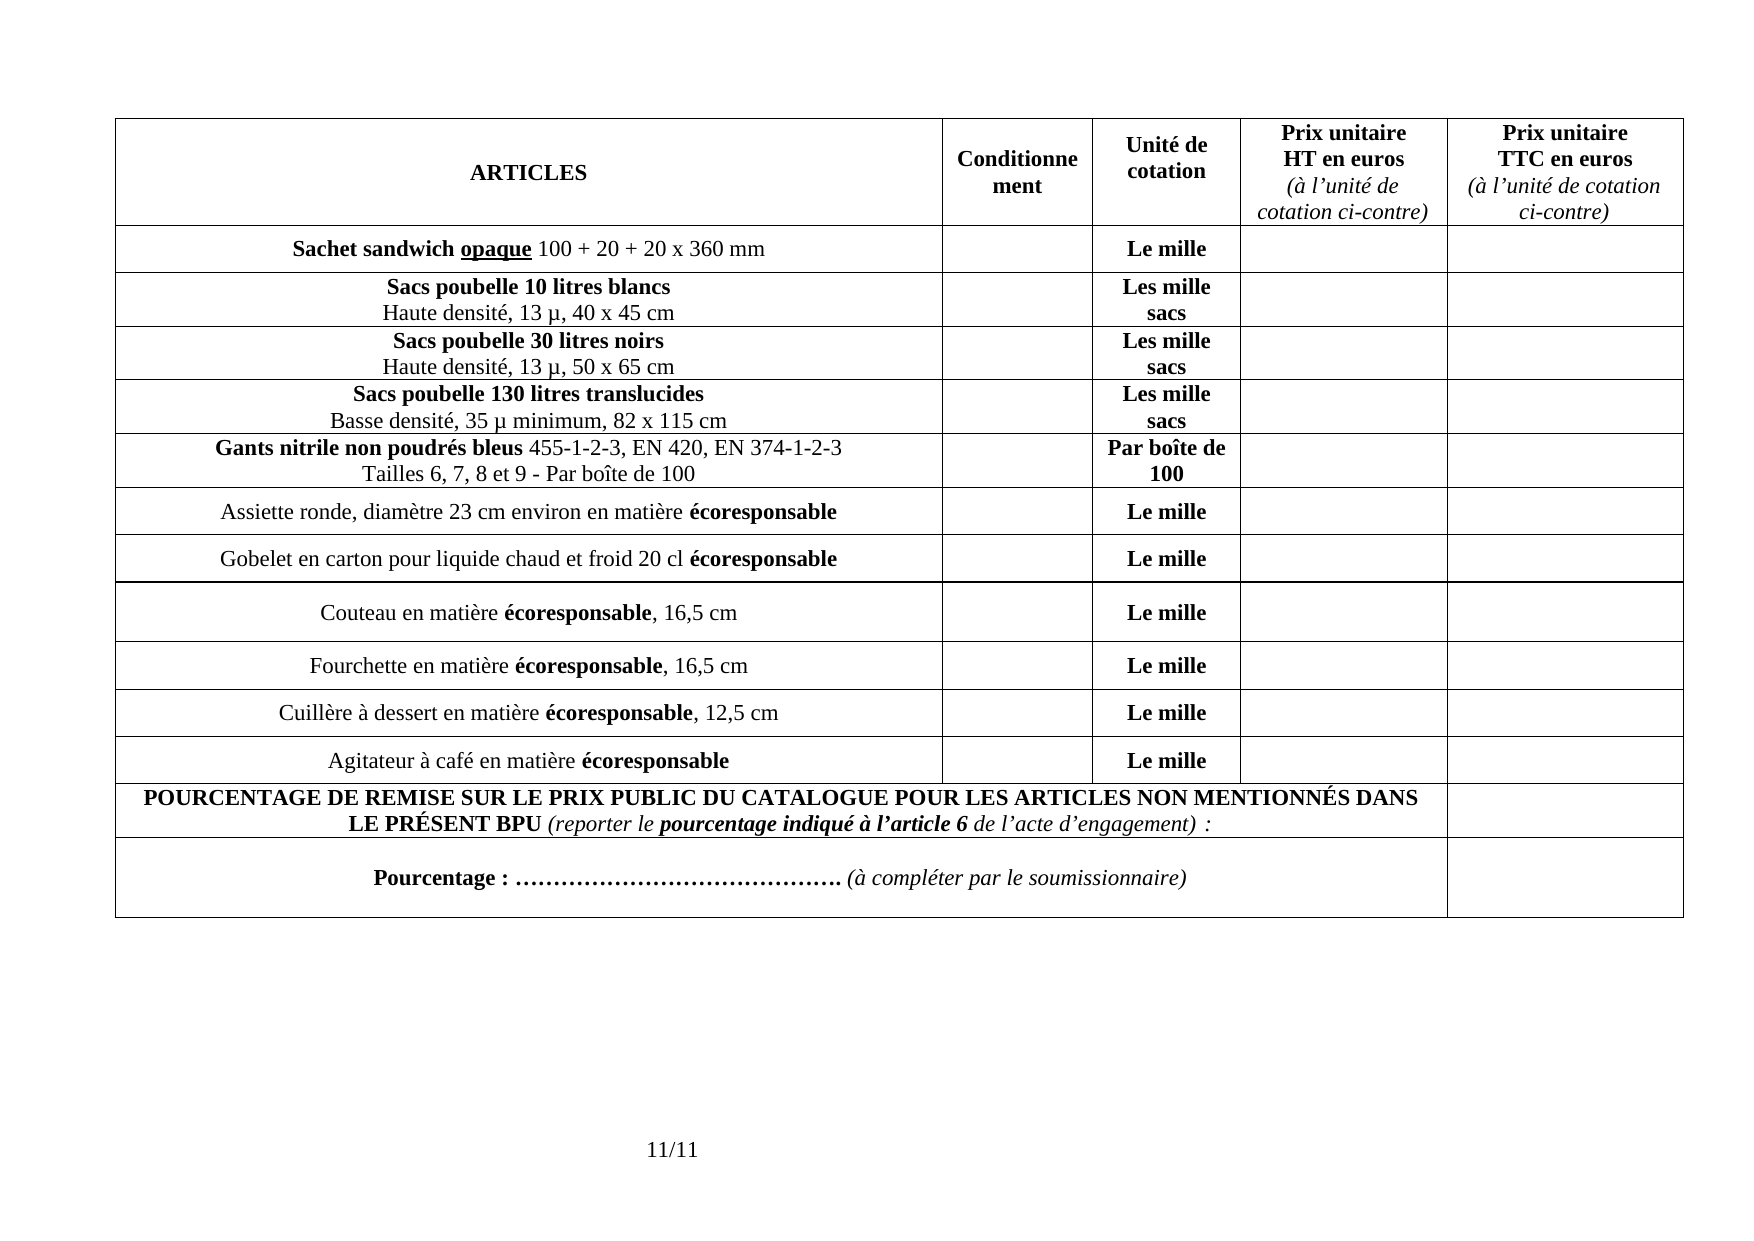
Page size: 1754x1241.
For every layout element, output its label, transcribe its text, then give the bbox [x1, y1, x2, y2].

table_cell [1448, 535, 1683, 581]
table_header Prix unitaire HT en euros (à l’unité de cotation ci-contre) [1241, 119, 1447, 224]
table_cell Sacs poubelle 130 litres translucides Basse densité, 35 µ minimum, 82 x 115 cm [116, 380, 942, 433]
table_cell Le mille [1093, 226, 1240, 272]
table_cell [943, 583, 1092, 641]
table_cell [943, 273, 1092, 326]
table_cell Les mille sacs [1093, 327, 1240, 379]
table_cell [1448, 838, 1683, 917]
table_cell Le mille [1093, 737, 1240, 783]
table_cell Les mille sacs [1093, 380, 1240, 433]
table_cell [943, 488, 1092, 534]
table_cell [1241, 327, 1447, 379]
table_cell Fourchette en matière écoresponsable, 16,5 cm [116, 642, 942, 688]
table_cell [1448, 380, 1683, 433]
table_cell [1241, 434, 1447, 487]
table_cell [1241, 226, 1447, 272]
table_cell Assiette ronde, diamètre 23 cm environ en matière écoresponsable [116, 488, 942, 534]
table_cell Sacs poubelle 30 litres noirs Haute densité, 13 µ, 50 x 65 cm [116, 327, 942, 379]
table_cell Sacs poubelle 10 litres blancs Haute densité, 13 µ, 40 x 45 cm [116, 273, 942, 326]
table_cell Le mille [1093, 690, 1240, 736]
table_cell [1448, 784, 1683, 837]
table_cell Couteau en matière écoresponsable, 16,5 cm [116, 583, 942, 641]
table_header Prix unitaire TTC en euros (à l’unité de cotation ci-contre) [1448, 119, 1683, 224]
table_cell [943, 535, 1092, 581]
table_cell [1448, 583, 1683, 641]
table_cell [1448, 273, 1683, 326]
table_cell [1241, 642, 1447, 688]
table_cell Le mille [1093, 535, 1240, 581]
table_cell Le mille [1093, 583, 1240, 641]
table_cell [1448, 488, 1683, 534]
table_cell [943, 642, 1092, 688]
table_cell Les mille sacs [1093, 273, 1240, 326]
table_cell [1448, 737, 1683, 783]
table_header Unité de cotation [1093, 119, 1240, 224]
table_cell Gants nitrile non poudrés bleus 455-1-2-3, EN 420, EN 374-1-2-3 Tailles 6, 7, 8 et 9 - Par boîte de 100 [116, 434, 942, 487]
table_cell Le mille [1093, 642, 1240, 688]
table_cell Le mille [1093, 488, 1240, 534]
table_cell Cuillère à dessert en matière écoresponsable, 12,5 cm [116, 690, 942, 736]
table_cell Gobelet en carton pour liquide chaud et froid 20 cl écoresponsable [116, 535, 942, 581]
table_cell Agitateur à café en matière écoresponsable [116, 737, 942, 783]
table_cell Pourcentage : ……………………………………. (à compléter par le soumissionnaire) [116, 838, 1447, 917]
table_header Conditionnement [943, 119, 1092, 224]
table_cell [1241, 583, 1447, 641]
table_cell Par boîte de 100 [1093, 434, 1240, 487]
table_cell Sachet sandwich opaque 100 + 20 + 20 x 360 mm [116, 226, 942, 272]
table_cell [943, 434, 1092, 487]
table_cell [1448, 434, 1683, 487]
table_cell [1448, 327, 1683, 379]
table_cell [1448, 642, 1683, 688]
table_cell [1241, 273, 1447, 326]
table_cell POURCENTAGE DE REMISE SUR LE PRIX PUBLIC DU CATALOGUE POUR LES ARTICLES NON MENTIONNÉS DANS LE PRÉSENT BPU (reporter le pourcentage indiqué à l’article 6 de l’acte d’engagement) : [116, 784, 1447, 837]
table_cell [1448, 226, 1683, 272]
table_header ARTICLES [116, 119, 942, 224]
table_cell [1448, 690, 1683, 736]
table_cell [1241, 488, 1447, 534]
table_cell [943, 327, 1092, 379]
table_cell [943, 737, 1092, 783]
table_cell [1241, 380, 1447, 433]
table_cell [1241, 535, 1447, 581]
table_cell [943, 690, 1092, 736]
table_cell [943, 380, 1092, 433]
table_cell [1241, 737, 1447, 783]
table_cell [943, 226, 1092, 272]
table_cell [1241, 690, 1447, 736]
